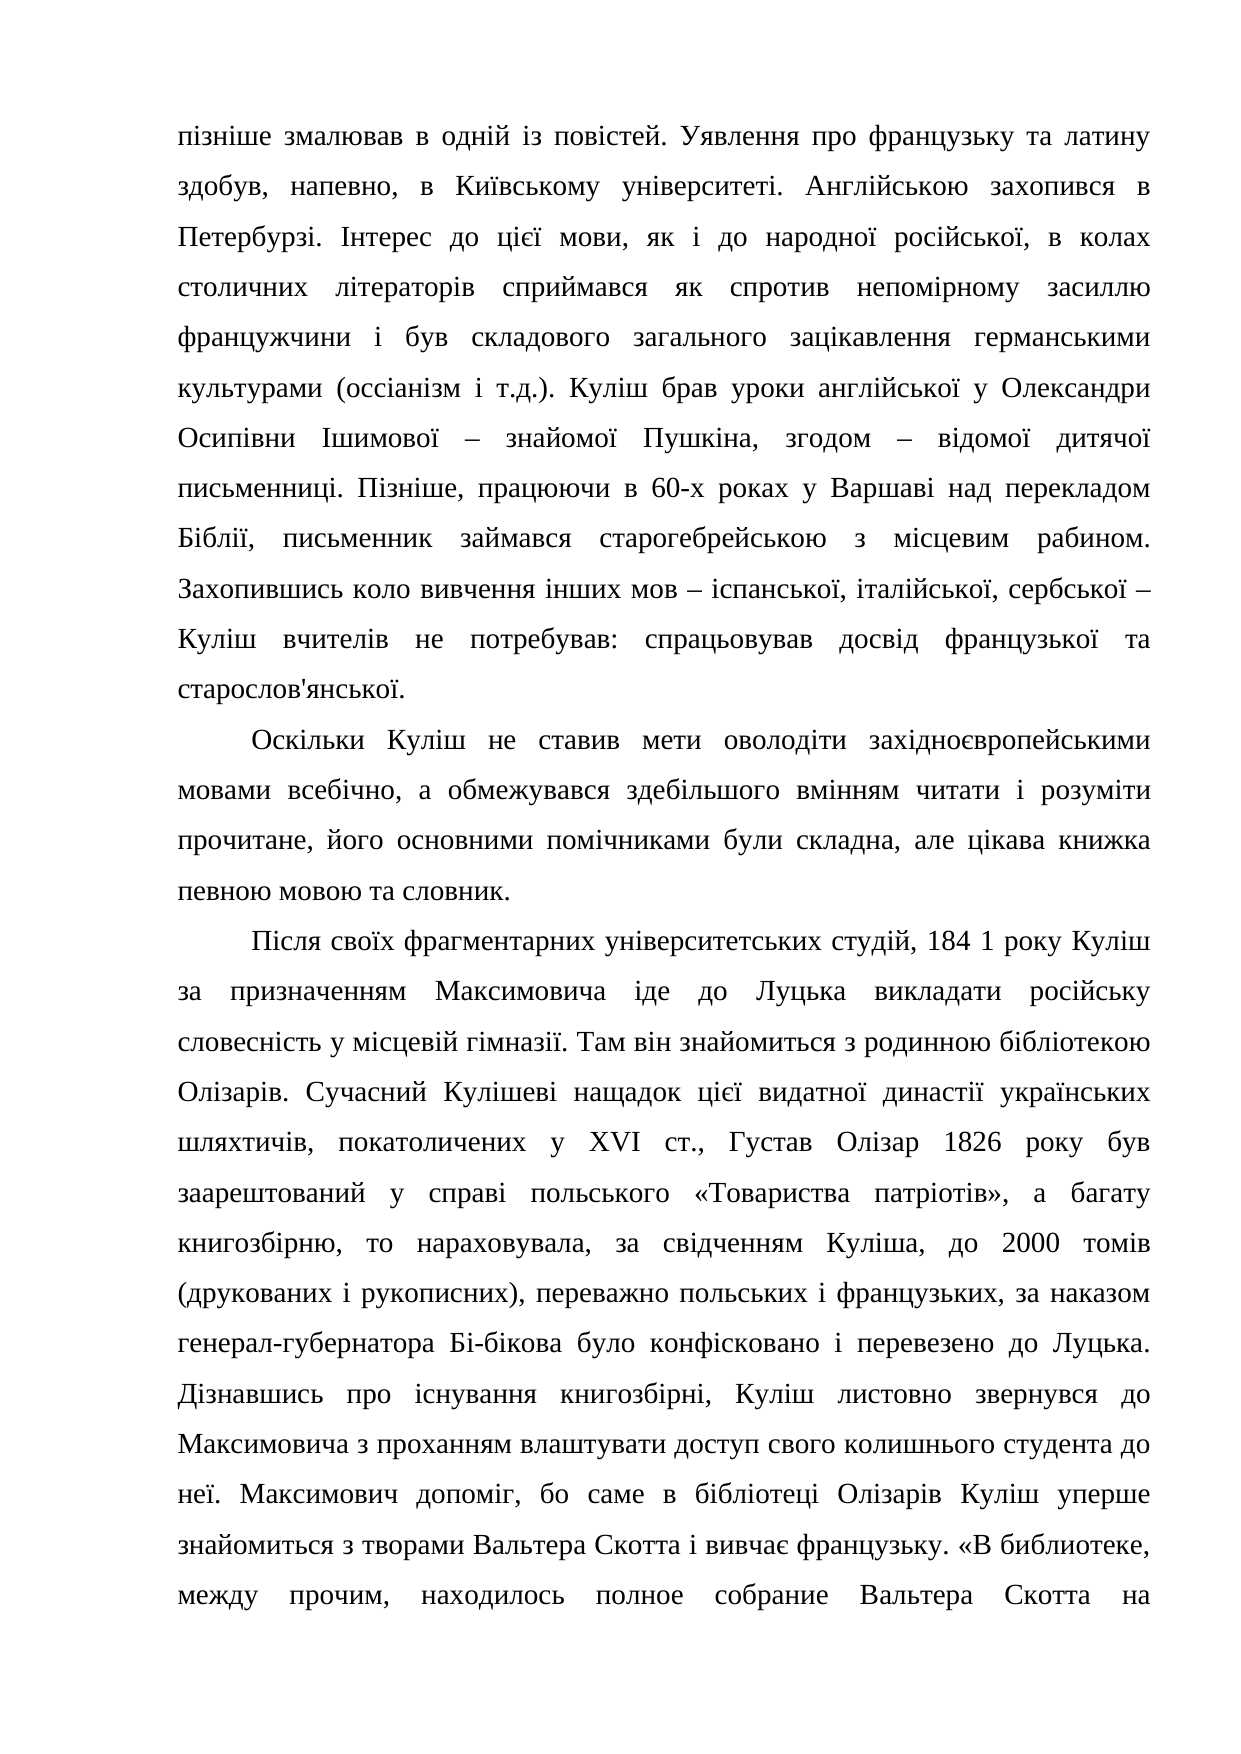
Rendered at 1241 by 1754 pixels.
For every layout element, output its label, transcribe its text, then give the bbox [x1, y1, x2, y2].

text Оскільки Куліш не ставив мети оволодіти західноєвропейськими мовами всебічно, а обмежувався здебільшого вмінням читати і розуміти прочитане, його основними помічниками були складна, але цікава книжка певною мовою та словник. [177, 722, 1152, 906]
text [177, 923, 1152, 1611]
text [177, 118, 1152, 705]
